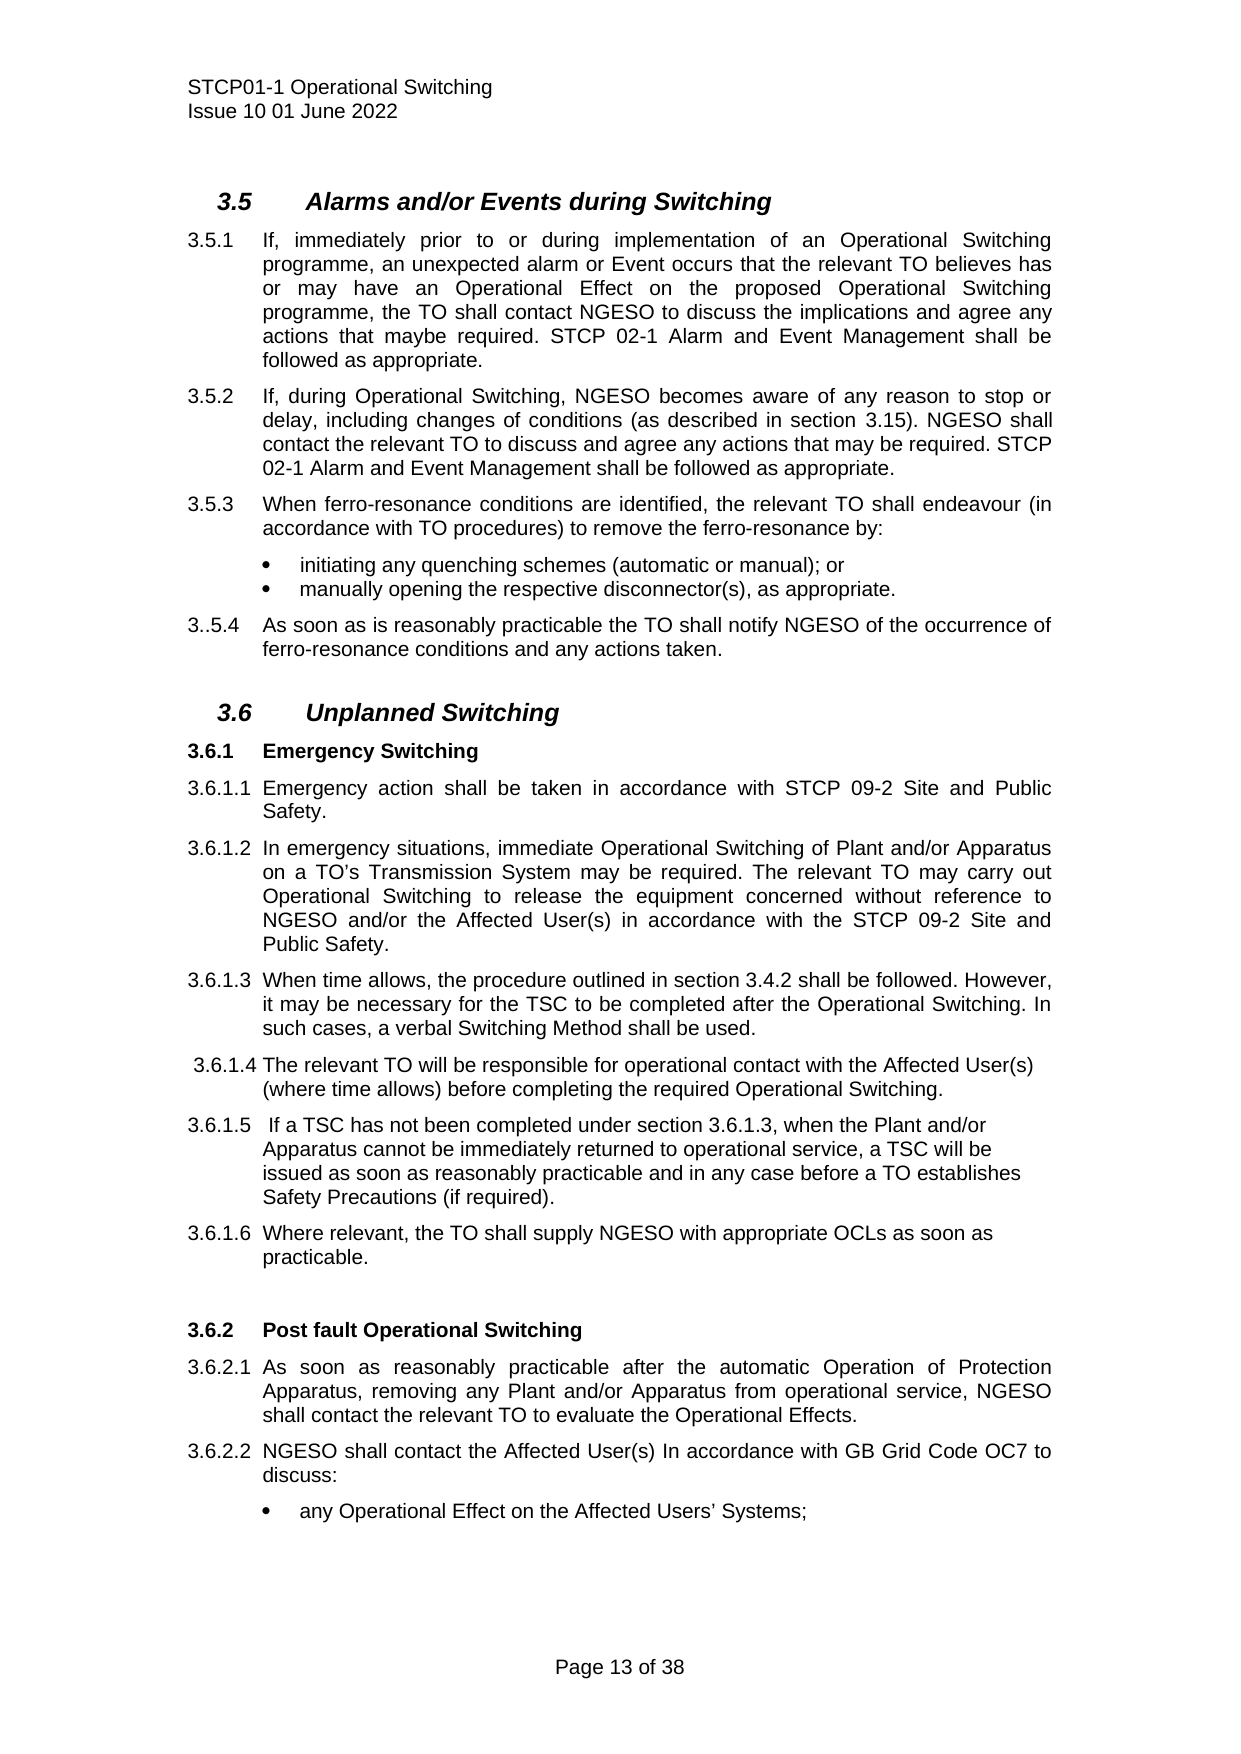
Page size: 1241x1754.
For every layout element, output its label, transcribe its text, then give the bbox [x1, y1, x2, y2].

subtitle 3.5.2 If, during Operational Switching, NGESO becomes aware of any reason to stop or delay, including changes of conditions (as described in section 3.15). NGESO shall contact the relevant TO to discuss and agree any actions that may be required. STCP 02-1 Alarm and Event Management shall be followed as appropriate. [187, 384, 1053, 480]
subtitle 3.5.3 When ferro-resonance conditions are identified, the relevant TO shall endeavour (in accordance with TO procedures) to remove the ferro-resonance by: [187, 492, 1053, 540]
subtitle 3.6.2 Post fault Operational Switching [187, 1318, 1053, 1342]
subtitle 3.6.1.1 Emergency action shall be taken in accordance with STCP 09-2 Site and Public Safety. [187, 775, 1053, 823]
subtitle 3.6.2.2 NGESO shall contact the Affected User(s) In accordance with GB Grid Code OC7 to discuss: [187, 1439, 1053, 1487]
subtitle 3..5.4 As soon as is reasonably practicable the TO shall notify NGESO of the occurrence of ferro-resonance conditions and any actions taken. [187, 613, 1053, 661]
subtitle 3.6.1.5 If a TSC has not been completed under section 3.6.1.3, when the Plant and/or Apparatus cannot be immediately returned to operational service, a TSC will be issued as soon as reasonably practicable and in any case before a TO establishes Safety Precautions (if required). [187, 1113, 1053, 1209]
subtitle 3.6.1 Emergency Switching [187, 739, 1053, 763]
subtitle Alarms and/or Events during Switching [217, 186, 1053, 215]
subtitle 3.6.1.2 In emergency situations, immediate Operational Switching of Plant and/or Apparatus on a TO’s Transmission System may be required. The relevant TO may carry out Operational Switching to release the equipment concerned without reference to NGESO and/or the Affected User(s) in accordance with the STCP 09-2 Site and Public Safety. [187, 836, 1053, 956]
subtitle any Operational Effect on the Affected Users’ Systems; [262, 1499, 1053, 1523]
subtitle initiating any quenching schemes (automatic or manual); or [262, 553, 1053, 577]
subtitle 3.5.1 If, immediately prior to or during implementation of an Operational Switching programme, an unexpected alarm or Event occurs that the relevant TO believes has or may have an Operational Effect on the proposed Operational Switching programme, the TO shall contact NGESO to discuss the implications and agree any actions that maybe required. STCP 02-1 Alarm and Event Management shall be followed as appropriate. [187, 228, 1053, 371]
subtitle Unplanned Switching [217, 698, 1053, 726]
subtitle 3.6.2.1 As soon as reasonably practicable after the automatic Operation of Protection Apparatus, removing any Plant and/or Apparatus from operational service, NGESO shall contact the relevant TO to evaluate the Operational Effects. [187, 1354, 1053, 1426]
subtitle manually opening the respective disconnector(s), as appropriate. [262, 577, 1053, 601]
subtitle 3.6.1.3 When time allows, the procedure outlined in section 3.4.2 shall be followed. However, it may be necessary for the TSC to be completed after the Operational Switching. In such cases, a verbal Switching Method shall be used. [187, 968, 1053, 1040]
subtitle 3.6.1.6 Where relevant, the TO shall supply NGESO with appropriate OCLs as soon as practicable. [187, 1221, 1053, 1269]
subtitle 3.6.1.4 The relevant TO will be responsible for operational contact with the Affected User(s) (where time allows) before completing the required Operational Switching. [187, 1052, 1053, 1100]
